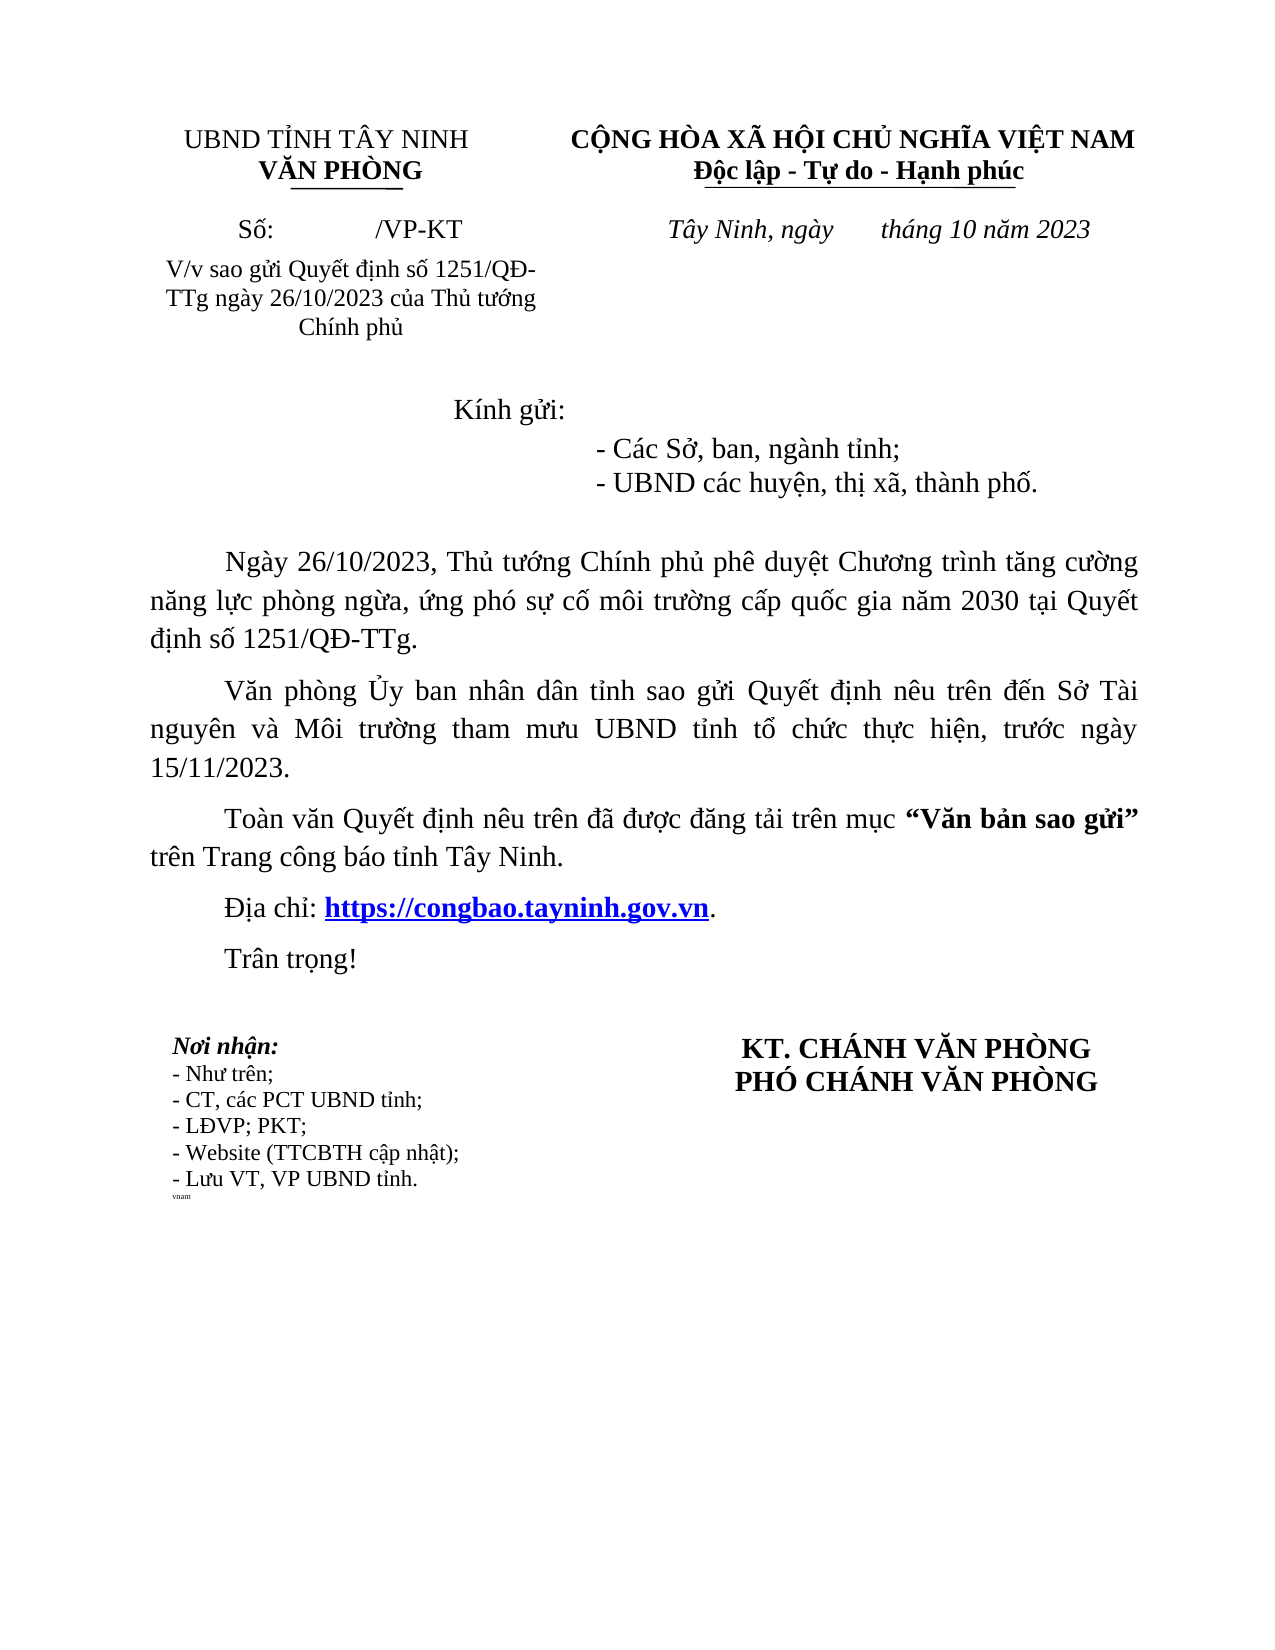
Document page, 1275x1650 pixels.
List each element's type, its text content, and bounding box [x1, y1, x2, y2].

text Trân trọng! [150, 941, 1139, 975]
text UBND TỈNH TÂY NINH CỘNG HÒA XÃ HỘI CHỦ NGHĨA VIỆT NAM [150, 123, 1142, 154]
text Địa chỉ: https://congbao.tayninh.gov.vn. [150, 890, 1139, 924]
table_header Nơi nhận: - Như trên; - CT, các PCT UBND tỉnh; - LĐVP; PKT; - Website (TTCBTH cập nhật); - Lưu VT, VP UBND tỉnh. vnam [161, 1031, 704, 1201]
text Toàn văn Quyết định nêu trên đã được đăng tải trên mục “Văn bản sao gửi” trên Trang công báo tỉnh Tây Ninh. [150, 801, 1139, 873]
table_header - Các Sở, ban, ngành tỉnh; - UBND các huyện, thị xã, thành phố. [585, 364, 1109, 532]
text Ngày 26/10/2023, Thủ tướng Chính phủ phê duyệt Chương trình tăng cường năng lực phòng ngừa, ứng phó sự cố môi trường cấp quốc gia năm 2030 tại Quyết định số 1251/QĐ-TTg. [150, 544, 1139, 655]
text Số: /VP-KT Tây Ninh, ngày tháng 10 năm 2023 [150, 213, 1139, 244]
text Văn phòng Ủy ban nhân dân tỉnh sao gửi Quyết định nêu trên đến Sở Tài nguyên và Môi trường tham mưu UBND tỉnh tổ chức thực hiện, trước ngày 15/11/2023. [150, 673, 1139, 783]
text VĂN PHÒNG Độc lập - Tự do - Hạnh phúc [150, 154, 1139, 185]
table_header Kính gửi: [180, 364, 584, 532]
table_header KT. CHÁNH VĂN PHÒNG PHÓ CHÁNH VĂN PHÒNG [705, 1031, 1128, 1201]
